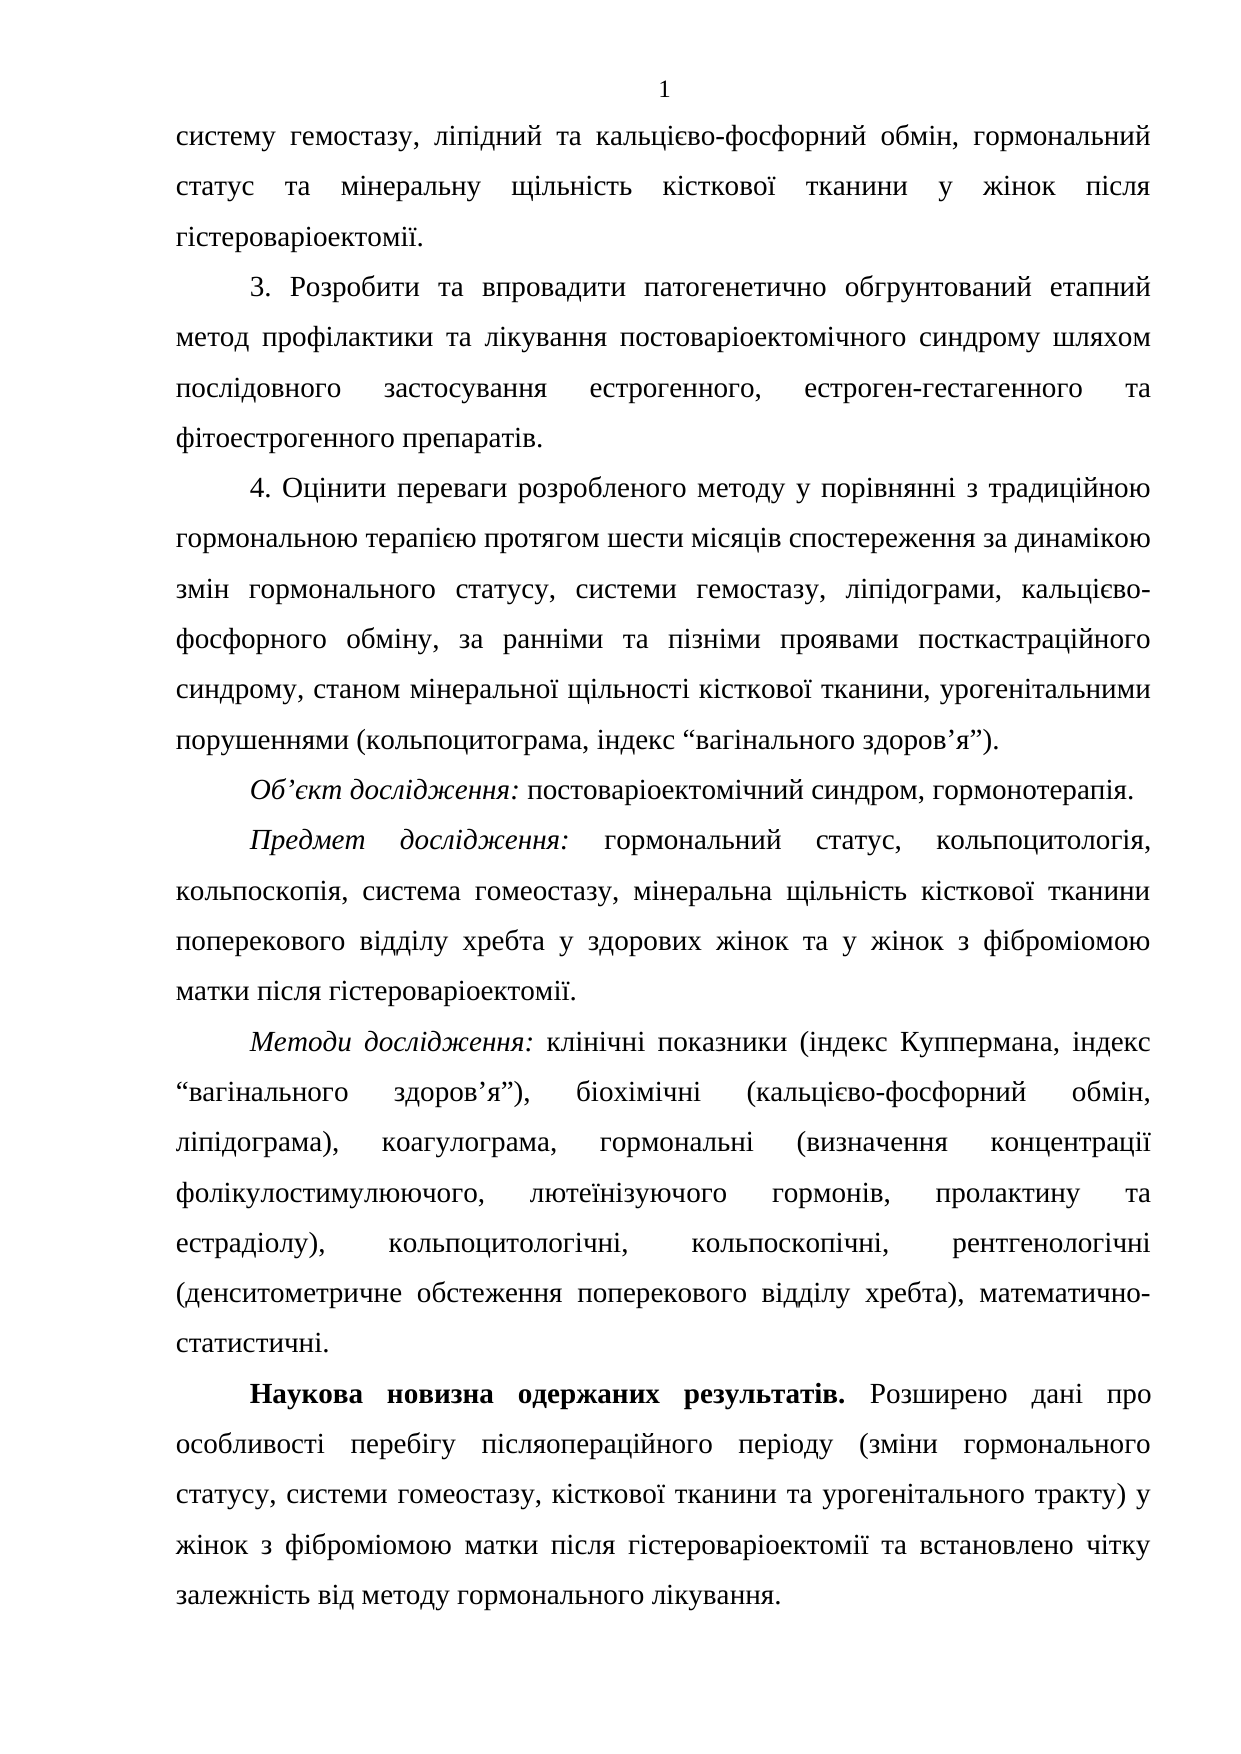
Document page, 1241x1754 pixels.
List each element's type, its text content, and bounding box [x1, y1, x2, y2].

text Предмет дослідження: гормональний статус, кольпоцитологія, кольпоскопія, система гомеостазу, мінеральна щільність кісткової тканини поперекового відділу хребта у здорових жінок та у жінок з фіброміомою матки після гістероваріоектомії. [176, 822, 1152, 1007]
text Методи дослідження: клінічні показники (індекс Куппермана, індекс “вагінального здоров’я”), біохімічні (кальцієво-фосфорний обмін, ліпідограма), коагулограма, гормональні (визначення концентрації фолікулостимулюючого, лютеїнізуючого гормонів, пролактину та естрадіолу), кольпоцитологічні, кольпоскопічні, рентгенологічні (денситометричне обстеження поперекового відділу хребта), математично-статистичні. [176, 1024, 1152, 1359]
text 4. Оцінити переваги розробленого методу у порівнянні з традиційною гормональною терапією протягом шести місяців спостереження за динамікою змін гормонального статусу, системи гемостазу, ліпідограми, кальцієво-фосфорного обміну, за ранніми та пізніми проявами посткастраційного синдрому, станом мінеральної щільності кісткової тканини, урогенітальними порушеннями (кольпоцитограма, індекс “вагінального здоров’я”). [176, 470, 1152, 755]
text Наукова новизна одержаних результатів. Розширено дані про особливості перебігу післяопераційного періоду (зміни гормонального статусу, системи гомеостазу, кісткової тканини та урогенітального тракту) у жінок з фіброміомою матки після гістероваріоектомії та встановлено чітку залежність від методу гормонального лікування. [176, 1376, 1152, 1611]
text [176, 118, 1152, 252]
text Об’єкт дослідження: постоваріоектомічний синдром, гормонотерапія. [176, 772, 1152, 806]
text 3. Розробити та впровадити патогенетично обгрунтований етапний метод профілактики та лікування постоваріоектомічного синдрому шляхом послідовного застосування естрогенного, естроген-гестагенного та фітоестрогенного препаратів. [176, 269, 1152, 453]
